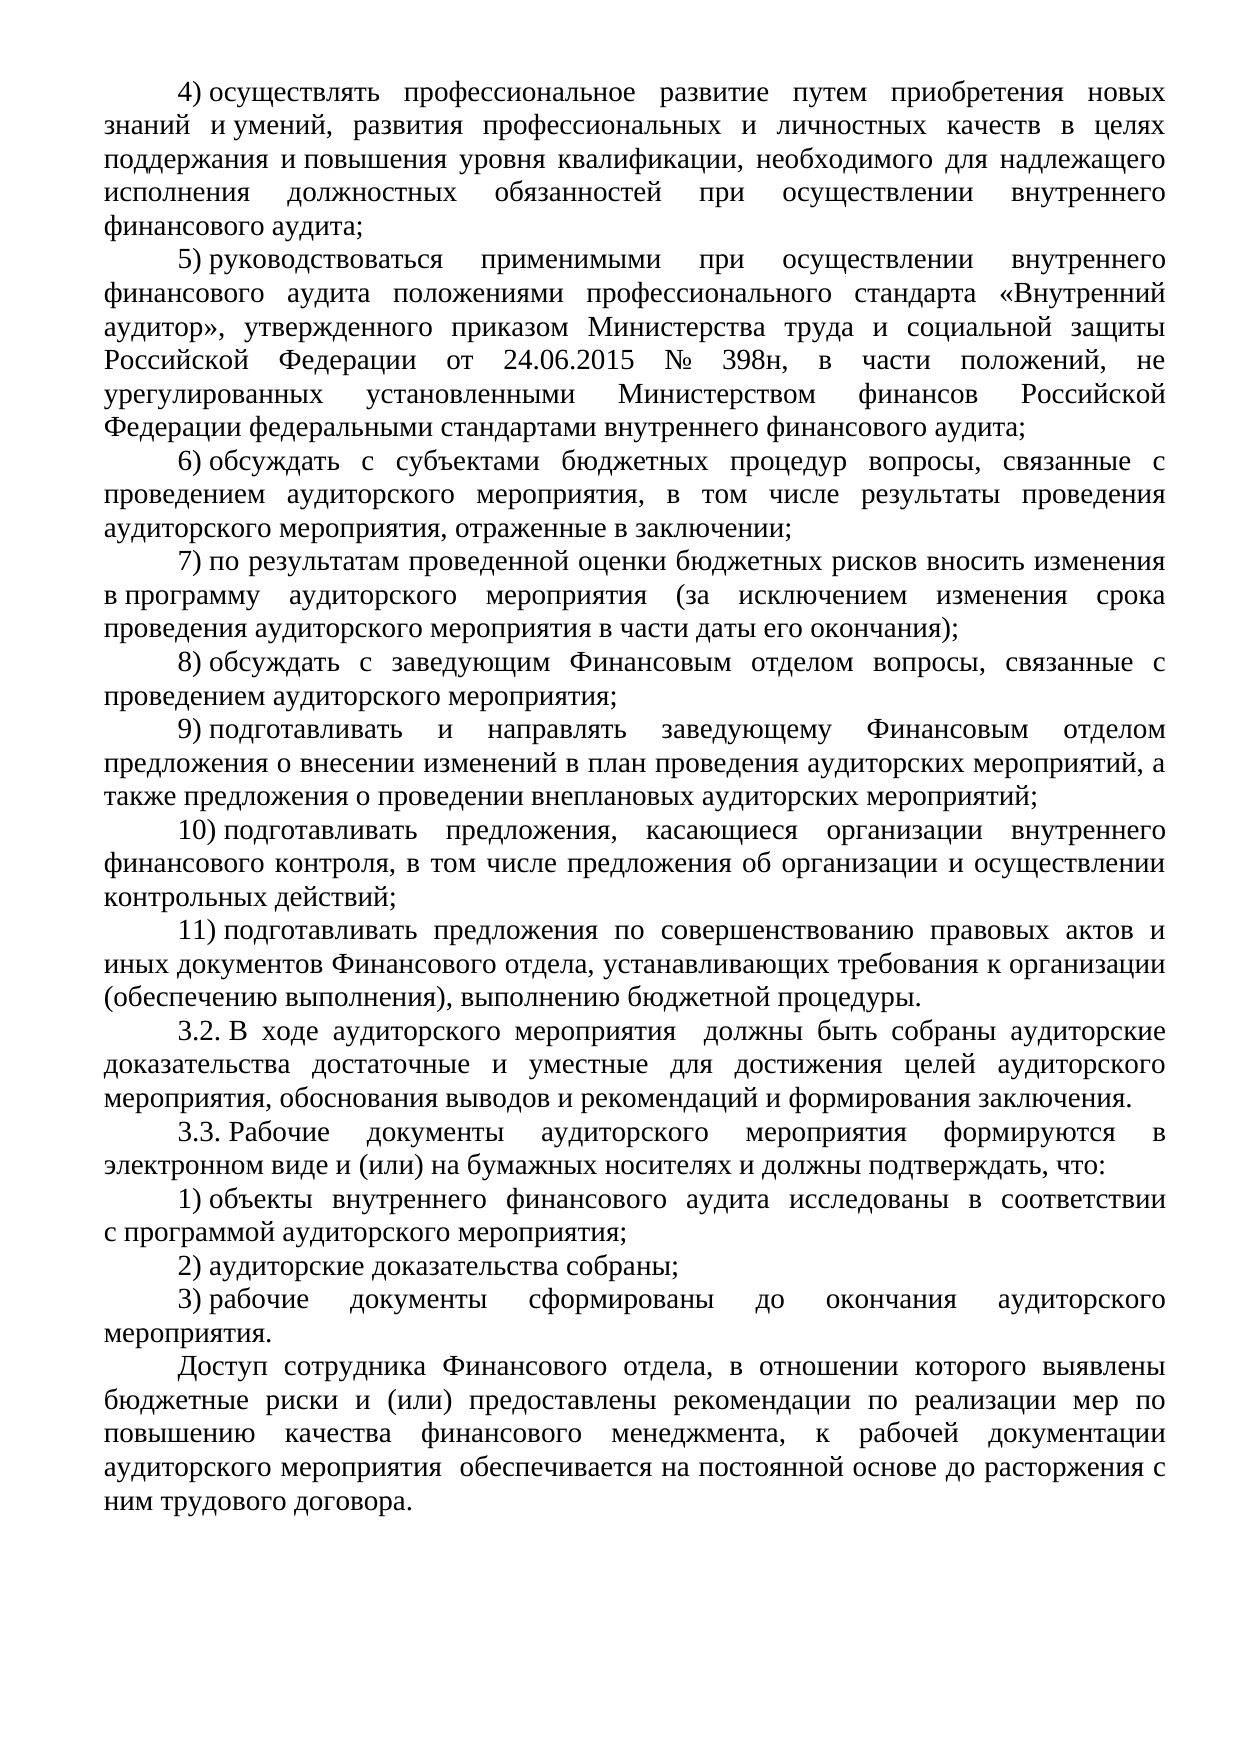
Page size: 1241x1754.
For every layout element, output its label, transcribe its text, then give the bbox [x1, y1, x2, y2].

text 1) объекты внутреннего финансового аудита исследованы в соответствии с программой аудиторского мероприятия; [103, 1181, 1167, 1248]
text Доступ сотрудника Финансового отдела, в отношении которого выявлены бюджетные риски и (или) предоставлены рекомендации по реализации мер по повышению качества финансового менеджмента, к рабочей документации аудиторского мероприятия обеспечивается на постоянной основе до расторжения с ним трудового договора. [103, 1348, 1167, 1516]
text 2) аудиторские доказательства собраны; [103, 1248, 1167, 1281]
text 4) осуществлять профессиональное развитие путем приобретения новых знаний и умений, развития профессиональных и личностных качеств в целях поддержания и повышения уровня квалификации, необходимого для надлежащего исполнения должностных обязанностей при осуществлении внутреннего финансового аудита; [103, 74, 1167, 242]
text 10) подготавливать предложения, касающиеся организации внутреннего финансового контроля, в том числе предложения об организации и осуществлении контрольных действий; [103, 812, 1167, 912]
text 3) рабочие документы сформированы до окончания аудиторского мероприятия. [103, 1281, 1167, 1348]
text 11) подготавливать предложения по совершенствованию правовых актов и иных документов Финансового отдела, устанавливающих требования к организации (обеспечению выполнения), выполнению бюджетной процедуры. [103, 912, 1167, 1013]
text 9) подготавливать и направлять заведующему Финансовым отделом предложения о внесении изменений в план проведения аудиторских мероприятий, а также предложения о проведении внеплановых аудиторских мероприятий; [103, 711, 1167, 812]
text 5) руководствоваться применимыми при осуществлении внутреннего финансового аудита положениями профессионального стандарта «Внутренний аудитор», утвержденного приказом Министерства труда и социальной защиты Российской Федерации от 24.06.2015 № 398н, в части положений, не урегулированных установленными Министерством финансов Российской Федерации федеральными стандартами внутреннего финансового аудита; [103, 242, 1167, 443]
text 6) обсуждать с субъектами бюджетных процедур вопросы, связанные с проведением аудиторского мероприятия, в том числе результаты проведения аудиторского мероприятия, отраженные в заключении; [103, 443, 1167, 543]
text 8) обсуждать с заведующим Финансовым отделом вопросы, связанные с проведением аудиторского мероприятия; [103, 644, 1167, 711]
text 3.3. Рабочие документы аудиторского мероприятия формируются в электронном виде и (или) на бумажных носителях и должны подтверждать, что: [103, 1114, 1167, 1181]
text 7) по результатам проведенной оценки бюджетных рисков вносить изменения в программу аудиторского мероприятия (за исключением изменения срока проведения аудиторского мероприятия в части даты его окончания); [103, 543, 1167, 644]
text 3.2. В ходе аудиторского мероприятия должны быть собраны аудиторские доказательства достаточные и уместные для достижения целей аудиторского мероприятия, обоснования выводов и рекомендаций и формирования заключения. [103, 1013, 1167, 1114]
